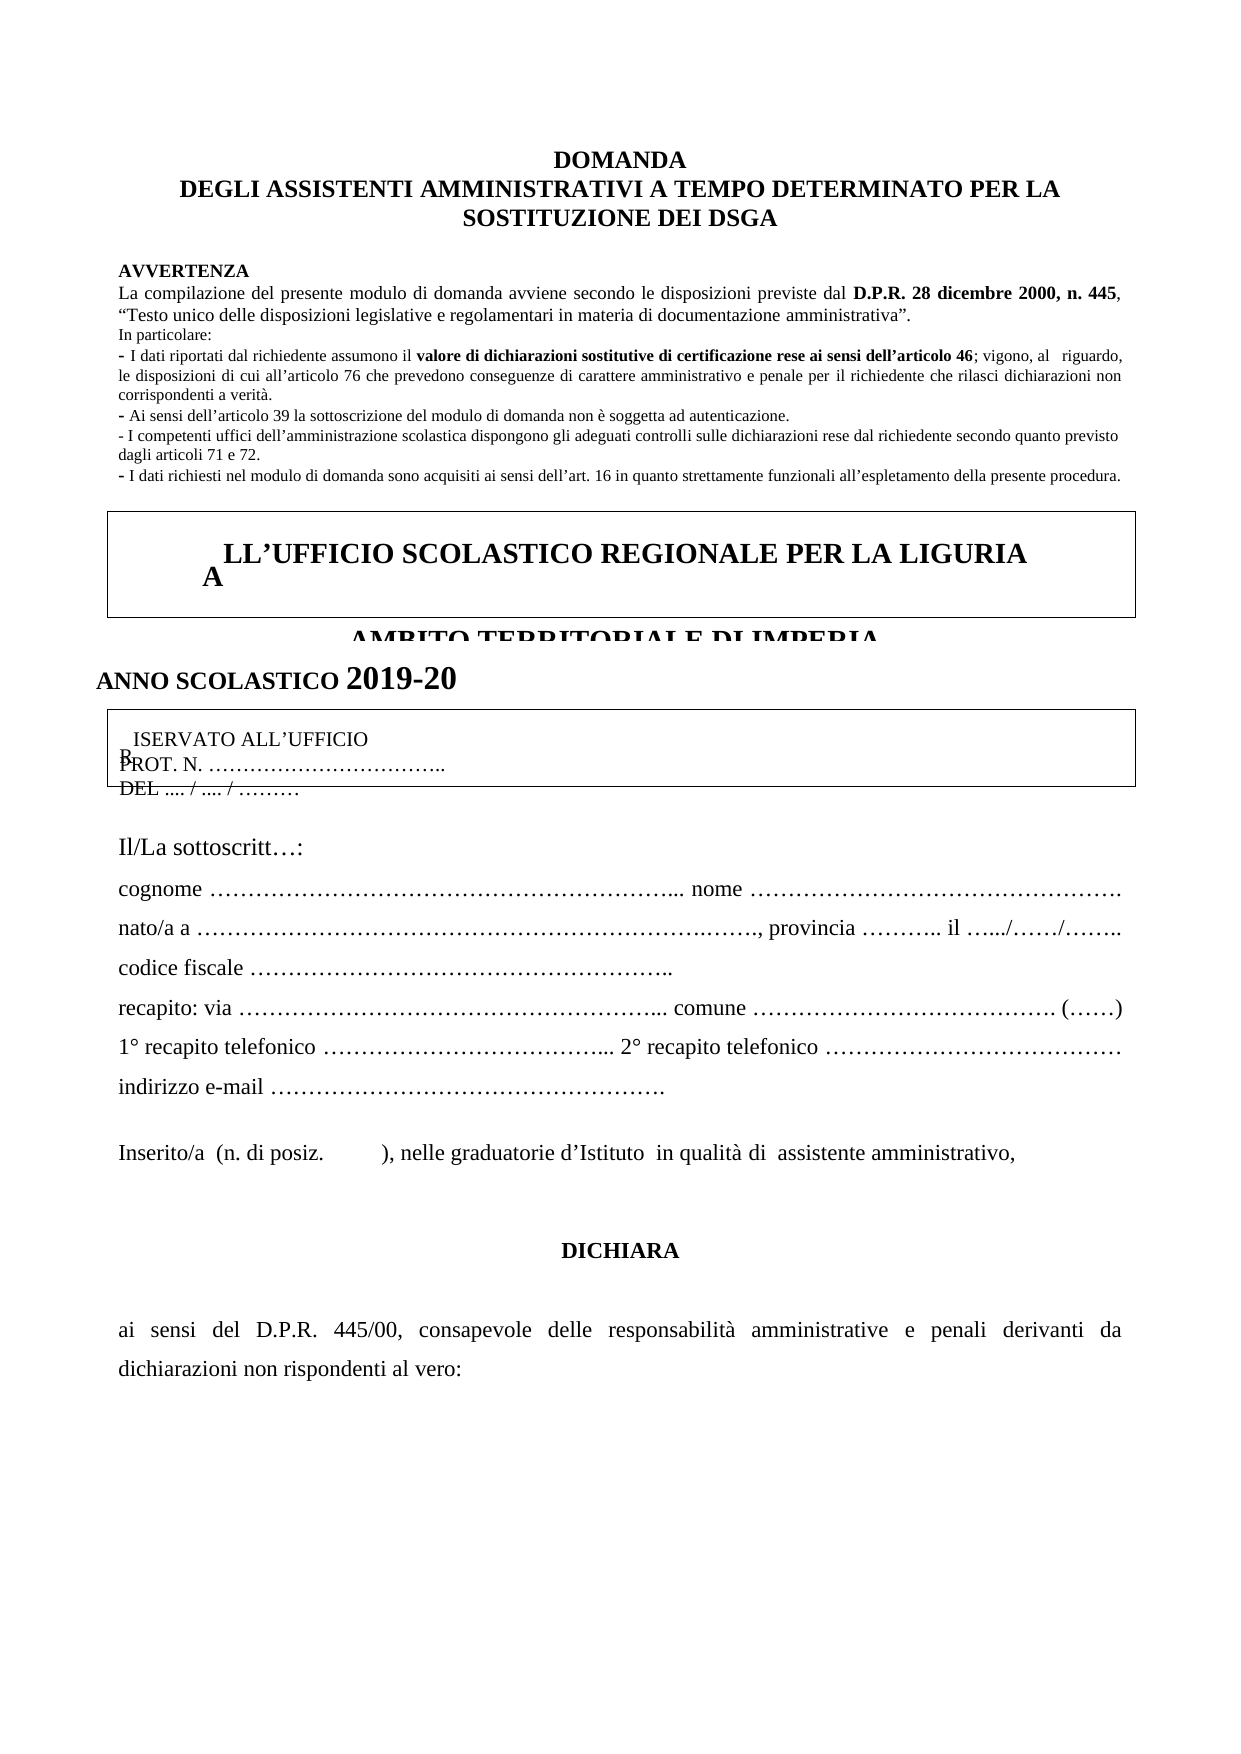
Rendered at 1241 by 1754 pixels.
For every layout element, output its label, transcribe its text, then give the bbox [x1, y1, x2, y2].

text recapito: via ………………………………………………... comune …………………………………. (……) 1° recapito telefonico ………………………………... 2° recapito telefonico ………………………………… indirizzo e-mail ……………………………………………. [118, 994, 1122, 1099]
text DOMANDA [140, 145, 1100, 174]
text - I dati richiesti nel modulo di domanda sono acquisiti ai sensi dell’art. 16 in quanto strettamente funzionali all’espletamento della presente procedura. [118, 464, 1144, 486]
text DEGLI ASSISTENTI AMMINISTRATIVI A TEMPO DETERMINATO PER LA SOSTITUZIONE DEI DSGA [140, 174, 1100, 231]
subtitle DICHIARA [140, 1237, 1100, 1263]
text La compilazione del presente modulo di domanda avviene secondo le disposizioni previste dal D.P.R. 28 dicembre 2000, n. 445, “Testo unico delle disposizioni legislative e regolamentari in materia di documentazione amministrativa”. [118, 282, 1123, 325]
text ai sensi del D.P.R. 445/00, consapevole delle responsabilità amministrative e penali derivanti da dichiarazioni non rispondenti al vero: [118, 1316, 1122, 1382]
text Inserito/a (n. di posiz. ), nelle graduatorie d’Istituto in qualità di assistente amministrativo, [118, 1139, 1013, 1165]
text Il/La sottoscritt…: [118, 832, 1144, 861]
text - I competenti uffici dell’amministrazione scolastica dispongono gli adeguati controlli sulle dichiarazioni rese dal richiedente secondo quanto previsto dagli articoli 71 e 72. [118, 425, 1119, 464]
list I dati riportati dal richiedente assumono il valore di dichiarazioni sostitutive di certificazione rese ai sensi dell’articolo 46; vigono, al riguardo, le disposizioni di cui all’articolo 76 che prevedono conseguenze di carattere amministrativo e penale per il richiedente che rilasci dichiarazioni non corrispondenti a verità. [118, 345, 1122, 404]
list Ai sensi dell’articolo 39 la sottoscrizione del modulo di domanda non è soggetta ad autenticazione. [118, 404, 1144, 425]
text cognome ……………………………………………………... nome …………………………………………. nato/a a ………………………………………………………….……., provincia ……….. il ….../……/…….. codice fiscale ……………………………………………….. [118, 875, 1122, 980]
text ANNO SCOLASTICO 2019-20 [96, 658, 1144, 697]
text AVVERTENZA [118, 261, 1144, 282]
text In particolare: [118, 325, 1144, 344]
